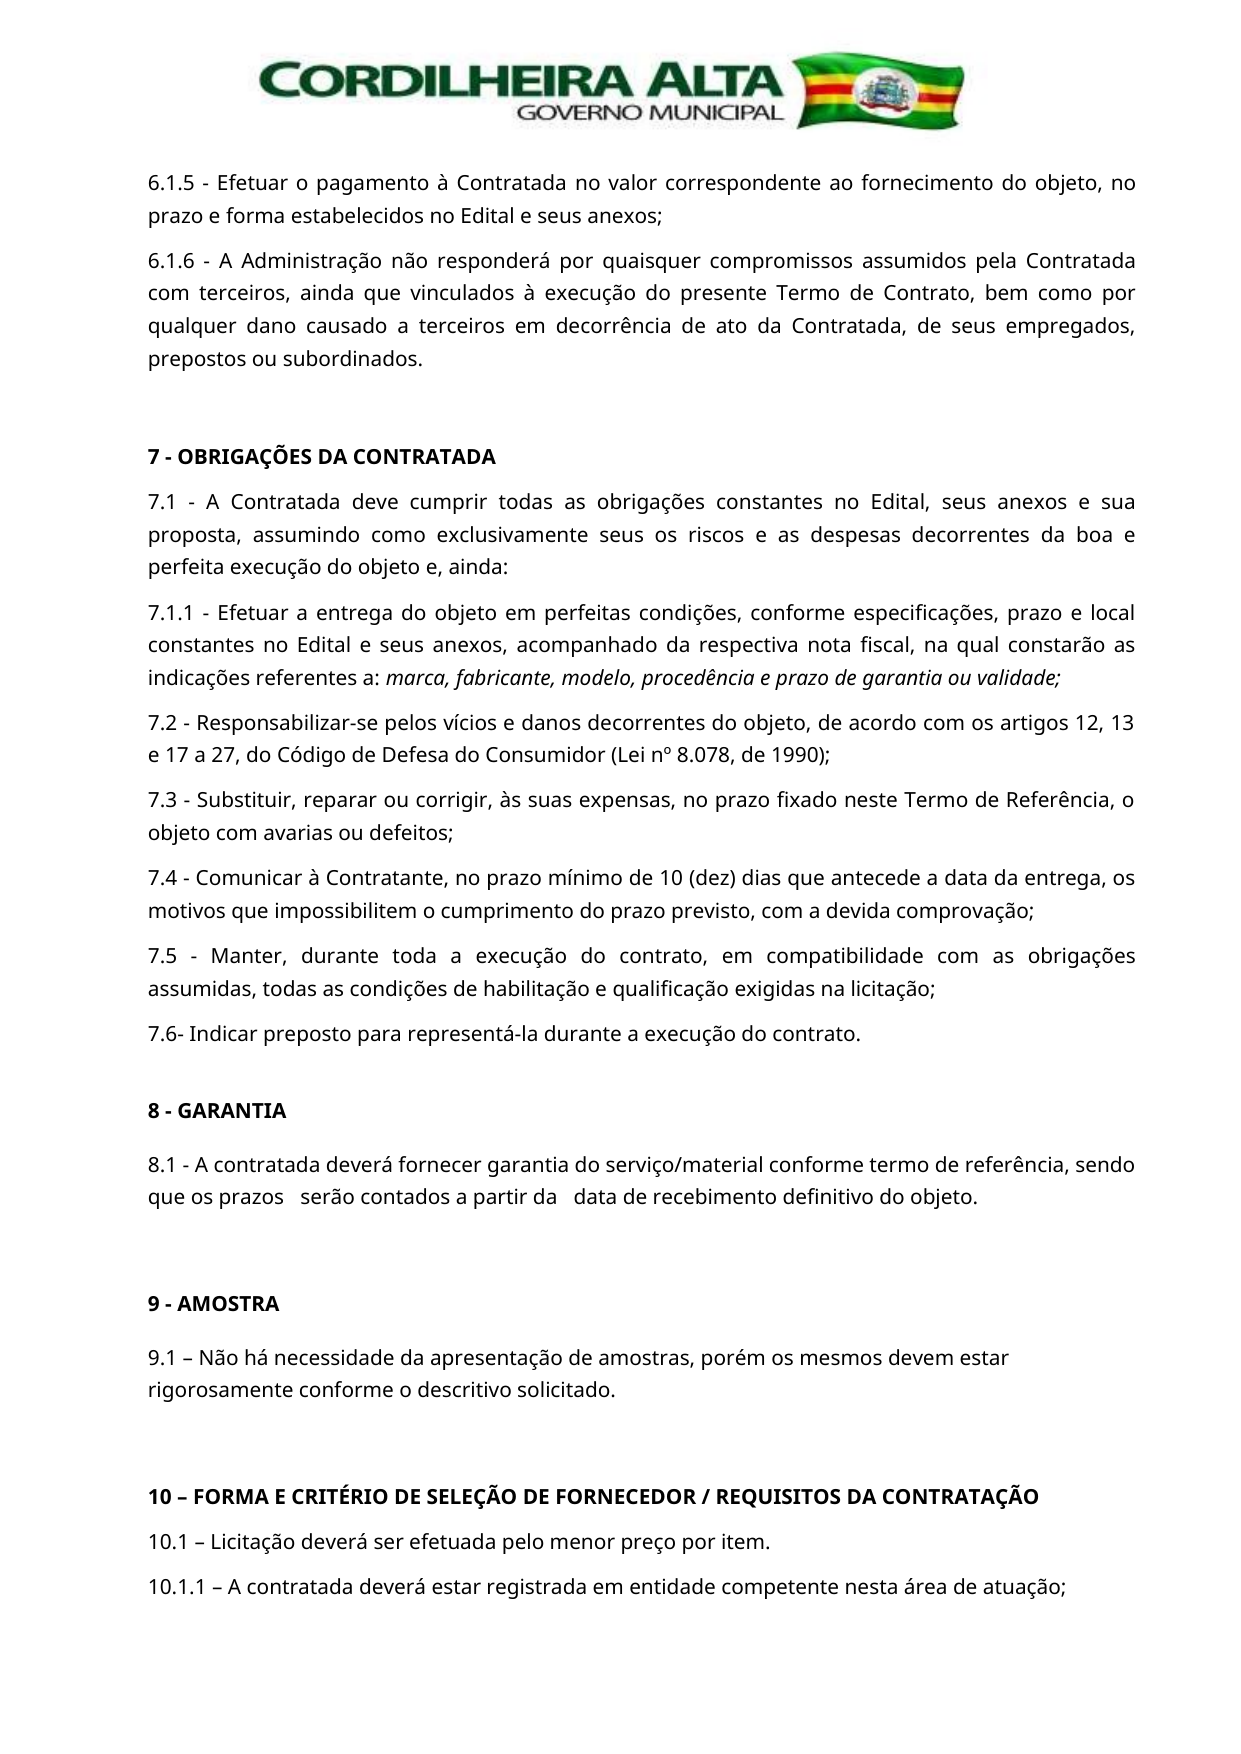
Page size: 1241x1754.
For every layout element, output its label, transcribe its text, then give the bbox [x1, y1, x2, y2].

text 9 - AMOSTRA [148, 1289, 1137, 1318]
text 7.4 - Comunicar à Contratante, no prazo mínimo de 10 (dez) dias que antecede a data da entrega, os motivos que impossibilitem o cumprimento do prazo previsto, com a devida comprovação; [148, 863, 1137, 924]
text 7.6- Indicar preposto para representá-la durante a execução do contrato. [148, 1019, 1137, 1047]
text 7.5 - Manter, durante toda a execução do contrato, em compatibilidade com as obrigações assumidas, todas as condições de habilitação e qualificação exigidas na licitação; [148, 941, 1137, 1002]
picture [236, 28, 988, 155]
text 6.1.5 - Efetuar o pagamento à Contratada no valor correspondente ao fornecimento do objeto, no prazo e forma estabelecidos no Edital e seus anexos; [148, 168, 1137, 229]
text 6.1.6 - A Administração não responderá por quaisquer compromissos assumidos pela Contratada com terceiros, ainda que vinculados à execução do presente Termo de Contrato, bem como por qualquer dano causado a terceiros em decorrência de ato da Contratada, de seus empregados, prepostos ou subordinados. [148, 246, 1137, 372]
text 7.2 - Responsabilizar-se pelos vícios e danos decorrentes do objeto, de acordo com os artigos 12, 13 e 17 a 27, do Código de Defesa do Consumidor (Lei nº 8.078, de 1990); [148, 708, 1137, 769]
text 10.1 – Licitação deverá ser efetuada pelo menor preço por item. [148, 1527, 1137, 1556]
text 7.3 - Substituir, reparar ou corrigir, às suas expensas, no prazo fixado neste Termo de Referência, o objeto com avarias ou defeitos; [148, 786, 1137, 847]
text 10.1.1 – A contratada deverá estar registrada em entidade competente nesta área de atuação; [148, 1572, 1137, 1601]
text 9.1 – Não há necessidade da apresentação de amostras, porém os mesmos devem estar rigorosamente conforme o descritivo solicitado. [148, 1343, 1137, 1404]
text 8 - GARANTIA [148, 1096, 1137, 1125]
text 7.1 - A Contratada deve cumprir todas as obrigações constantes no Edital, seus anexos e sua proposta, assumindo como exclusivamente seus os riscos e as despesas decorrentes da boa e perfeita execução do objeto e, ainda: [148, 487, 1137, 581]
text 10 – FORMA E CRITÉRIO DE SELEÇÃO DE FORNECEDOR / REQUISITOS DA CONTRATAÇÃO [148, 1482, 1138, 1511]
text 7 - OBRIGAÇÕES DA CONTRATADA [148, 442, 1138, 471]
text 7.1.1 - Efetuar a entrega do objeto em perfeitas condições, conforme especificações, prazo e local constantes no Edital e seus anexos, acompanhado da respectiva nota fiscal, na qual constarão as indicações referentes a: marca, fabricante, modelo, procedência e prazo de garantia ou validade; [148, 598, 1137, 691]
text 8.1 - A contratada deverá fornecer garantia do serviço/material conforme termo de referência, sendo que os prazos serão contados a partir da data de recebimento definitivo do objeto. [148, 1150, 1137, 1211]
